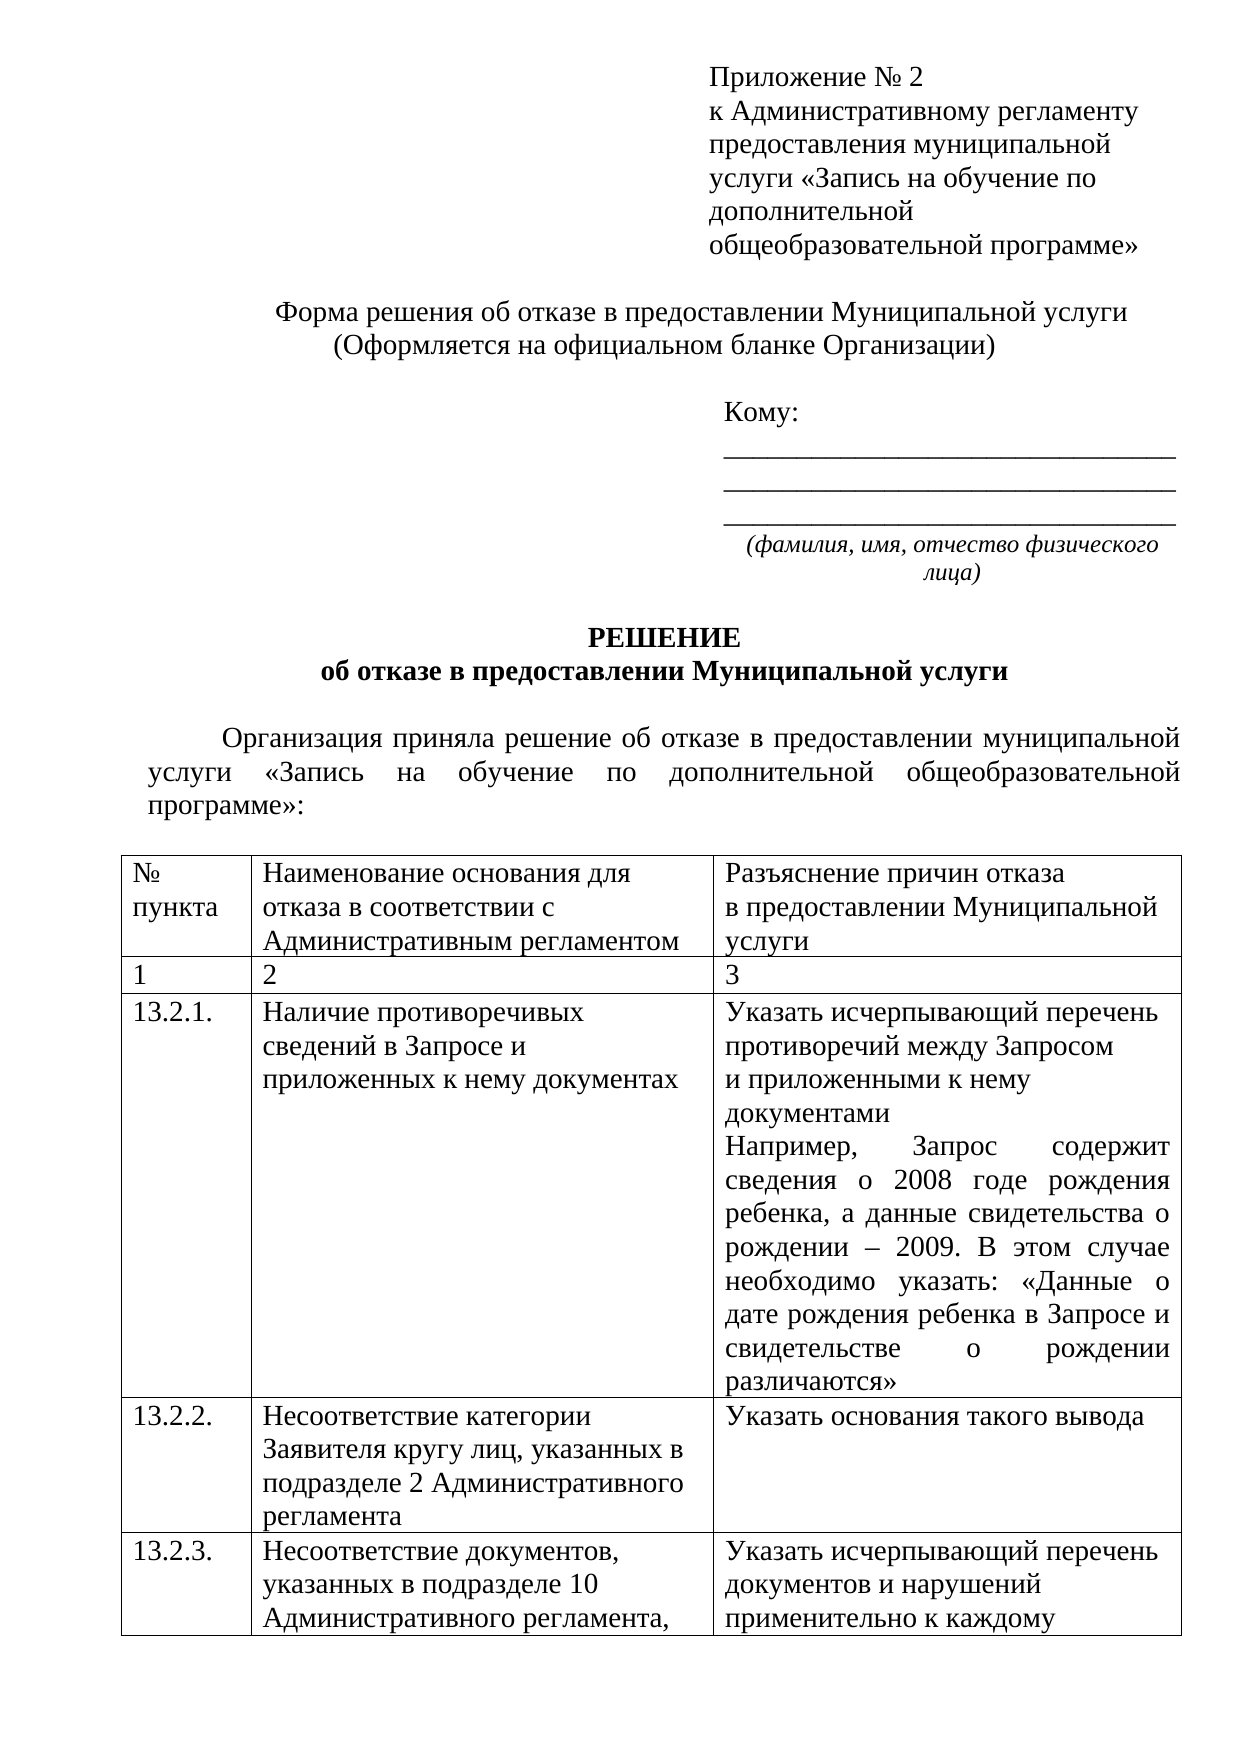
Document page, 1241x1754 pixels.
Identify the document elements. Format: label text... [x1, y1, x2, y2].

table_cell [252, 1533, 713, 1635]
table_cell 13.2.3. [122, 1533, 251, 1635]
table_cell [714, 1533, 1181, 1635]
table_cell 13.2.1. [122, 994, 251, 1397]
table_cell Указать исчерпывающий перечень противоречий между Запросом и приложенными к нему документами Например, Запрос содержит сведения о 2008 годе рождения ребенка, а данные свидетельства о рождении – 2009. В этом случае необходимо указать: «Данные о дате рождения ребенка в Запросе и свидетельстве о рождении различаются» [714, 994, 1181, 1397]
table_header № пункта [122, 856, 251, 956]
table_cell Наличие противоречивых сведений в Запросе и приложенных к нему документах [252, 994, 713, 1397]
table_header Наименование основания для отказа в соответствии с Административным регламентом [252, 856, 713, 956]
text Организация приняла решение об отказе в предоставлении муниципальной услуги «Запись на обучение по дополнительной общеобразовательной программе»: [148, 720, 1181, 821]
table_cell Несоответствие категории Заявителя кругу лиц, указанных в подразделе 2 Административного регламента [252, 1398, 713, 1532]
table_cell 1 [122, 957, 251, 993]
text (фамилия, имя, отчество физического лица) [724, 529, 1181, 586]
table_header Разъяснение причин отказа в предоставлении Муниципальной услуги [714, 856, 1181, 956]
text Форма решения об отказе в предоставлении Муниципальной услуги [222, 294, 1181, 327]
table_cell 13.2.2. [122, 1398, 251, 1532]
table_cell 3 [714, 957, 1181, 993]
text об отказе в предоставлении Муниципальной услуги [148, 653, 1181, 687]
table_cell Указать основания такого вывода [714, 1398, 1181, 1532]
text РЕШЕНИЕ [148, 620, 1181, 653]
table_cell 2 [252, 957, 713, 993]
text (Оформляется на официальном бланке Организации) [148, 327, 1181, 361]
text к Административному регламенту предоставления муниципальной услуги «Запись на обучение по дополнительной общеобразовательной программе» [709, 93, 1181, 260]
text Приложение № 2 [709, 59, 1181, 93]
text Кому: _____________________________________________________________________________________________ [724, 394, 1181, 529]
